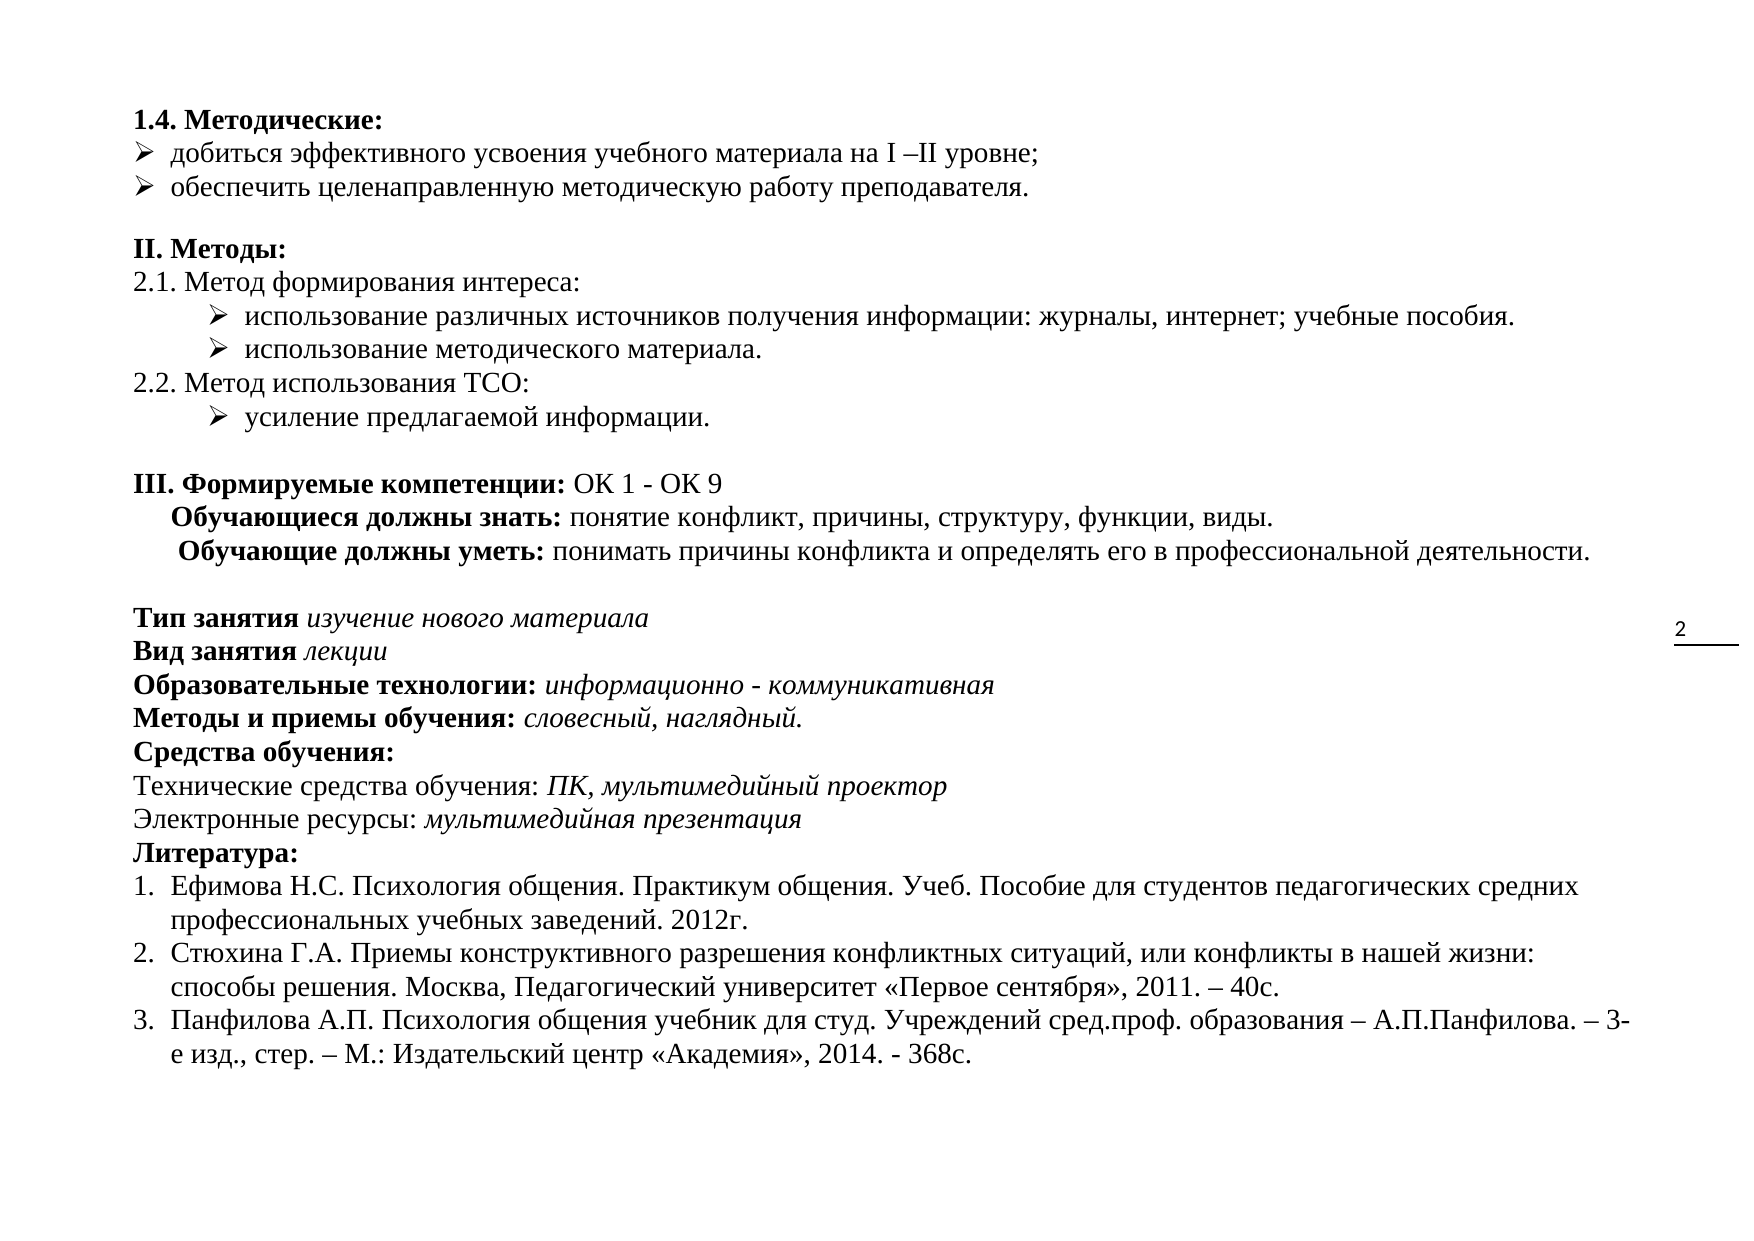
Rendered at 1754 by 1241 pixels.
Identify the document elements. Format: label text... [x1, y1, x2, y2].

text 2.2. Метод использования ТСО: [133, 365, 1636, 399]
list Стюхина Г.А. Приемы конструктивного разрешения конфликтных ситуаций, или конфликты в нашей жизни: способы решения. Москва, Педагогический университет «Первое сентября», 2011. – 40с. [133, 935, 1636, 1002]
text Обучающиеся должны знать: понятие конфликт, причины, структуру, функции, виды. [170, 499, 1636, 533]
list Панфилова А.П. Психология общения учебник для студ. Учреждений сред.проф. образования – А.П.Панфилова. – 3-е изд., стер. – М.: Издательский центр «Академия», 2014. - 368с. [133, 1002, 1636, 1069]
text II. Методы: [133, 231, 1636, 264]
text Методы и приемы обучения: словесный, наглядный. [133, 701, 1636, 734]
text Средства обучения: [133, 734, 1636, 768]
text Вид занятия лекции [133, 633, 1636, 667]
text Обучающие должны уметь: понимать причины конфликта и определять его в профессиональной деятельности. [170, 533, 1636, 566]
text Тип занятия изучение нового материала [133, 600, 1636, 633]
text 1.4. Методические: [133, 102, 1636, 135]
text Электронные ресурсы: мультимедийная презентация [133, 801, 1636, 835]
text 2.1. Метод формирования интереса: [133, 264, 1636, 298]
list обеспечить целенаправленную методическую работу преподавателя. [133, 169, 1636, 203]
text III. Формируемые компетенции: ОК 1 - ОК 9 [133, 466, 1636, 499]
text Литература: [133, 835, 1636, 868]
text Технические средства обучения: ПК, мультимедийный проектор [133, 768, 1636, 801]
text Образовательные технологии: информационно - коммуникативная [133, 667, 1636, 701]
list усиление предлагаемой информации. [207, 399, 1636, 432]
list использование методического материала. [207, 331, 1636, 365]
list Ефимова Н.С. Психология общения. Практикум общения. Учеб. Пособие для студентов педагогических средних профессиональных учебных заведений. 2012г. [133, 868, 1636, 935]
list использование различных источников получения информации: журналы, интернет; учебные пособия. [207, 298, 1636, 331]
list добиться эффективного усвоения учебного материала на I –II уровне; [133, 135, 1636, 169]
